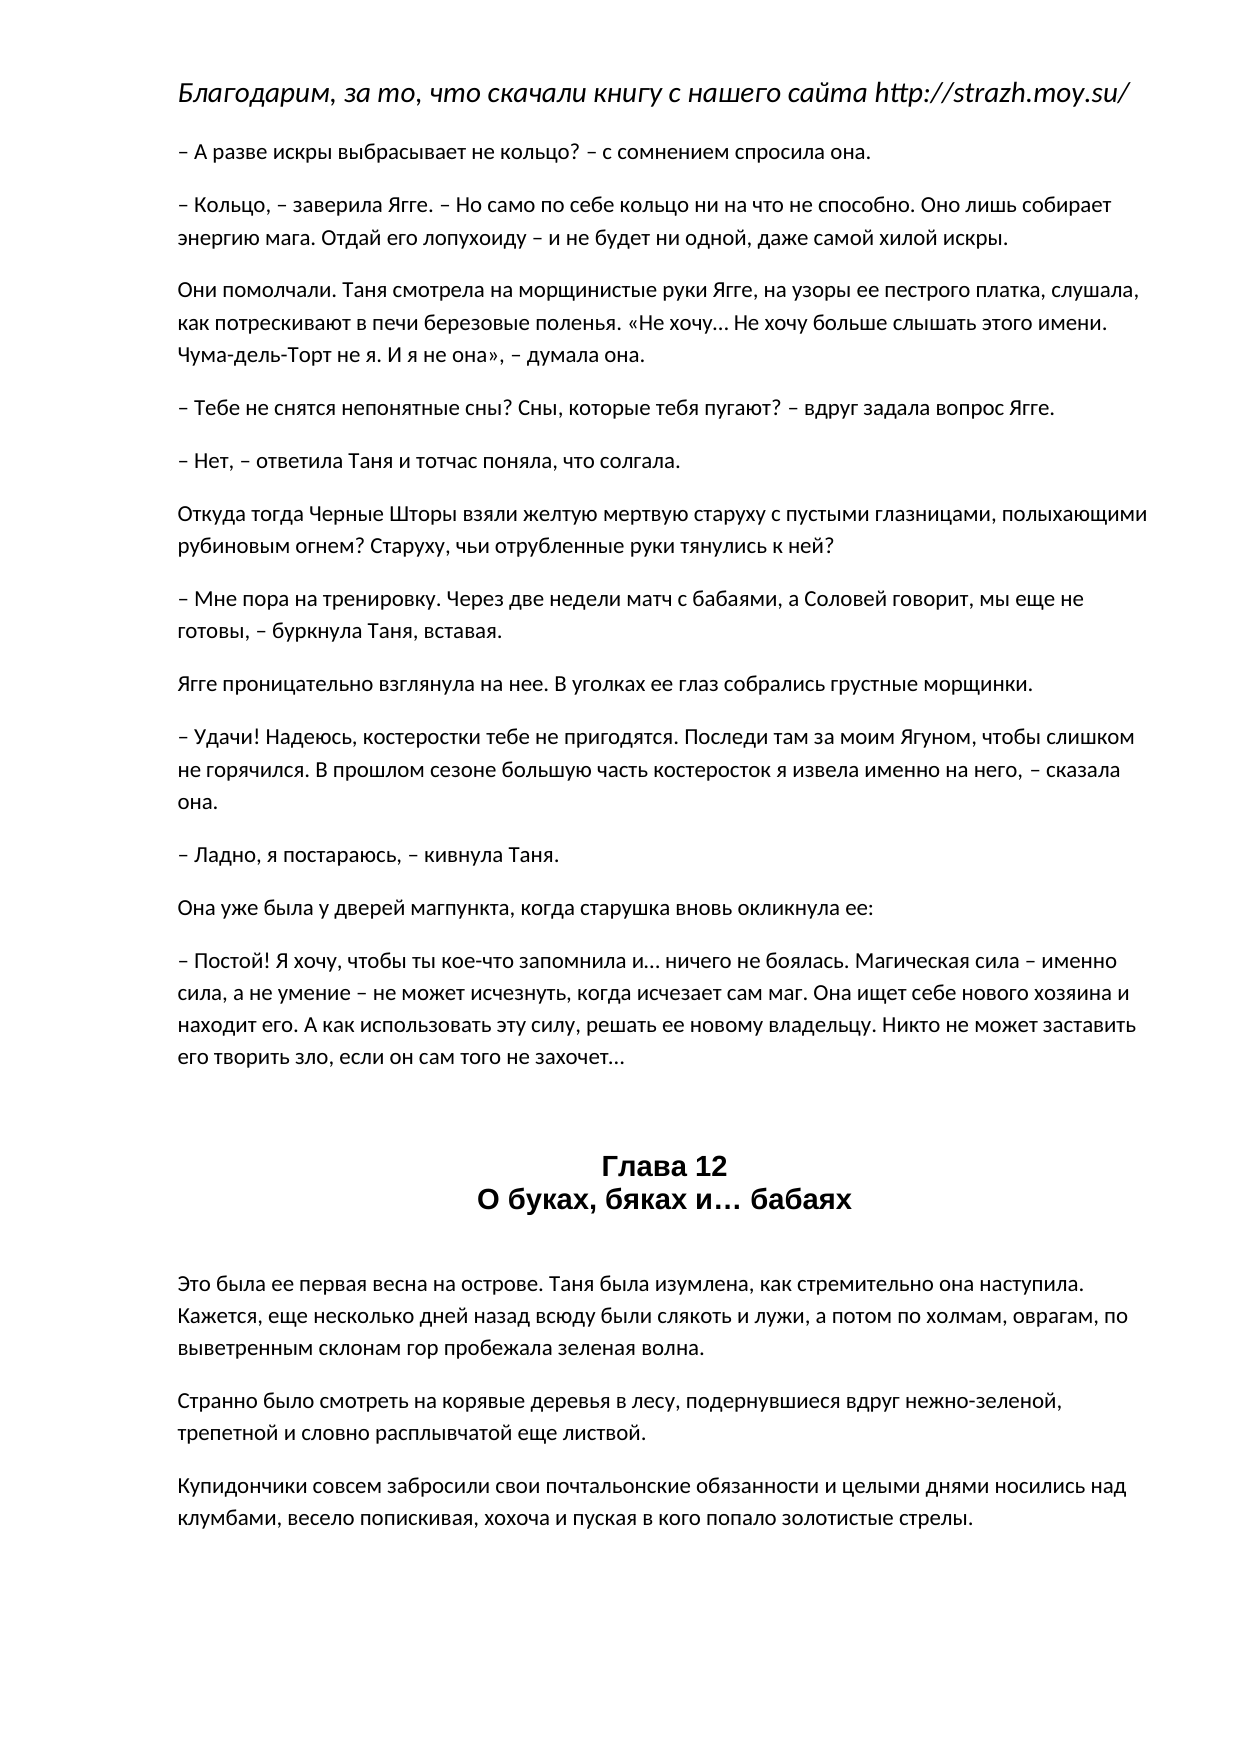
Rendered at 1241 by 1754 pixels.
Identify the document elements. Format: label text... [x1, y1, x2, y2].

text Это была ее первая весна на острове. Таня была изумлена, как стремительно она наступила. Кажется, еще несколько дней назад всюду были слякоть и лужи, а потом по холмам, оврагам, по выветренным склонам гор пробежала зеленая волна. [177, 1269, 1152, 1361]
text – Кольцо, – заверила Ягге. – Но само по себе кольцо ни на что не способно. Оно лишь собирает энергию мага. Отдай его лопухоиду – и не будет ни одной, даже самой хилой искры. [177, 190, 1152, 251]
text – Удачи! Надеюсь, костеростки тебе не пригодятся. Последи там за моим Ягуном, чтобы слишком не горячился. В прошлом сезоне большую часть костеросток я извела именно на него, – сказала она. [177, 722, 1152, 815]
text – Нет, – ответила Таня и тотчас поняла, что солгала. [177, 446, 1152, 474]
text Откуда тогда Черные Шторы взяли желтую мертвую старуху с пустыми глазницами, полыхающими рубиновым огнем? Старуху, чьи отрубленные руки тянулись к ней? [177, 499, 1152, 559]
subtitle О буках, бяках и… бабаях [177, 1182, 1152, 1216]
text – Постой! Я хочу, чтобы ты кое-что запомнила и… ничего не боялась. Магическая сила – именно сила, а не умение – не может исчезнуть, когда исчезает сам маг. Она ищет себе нового хозяина и находит его. А как использовать эту силу, решать ее новому владельцу. Никто не может заставить его творить зло, если он сам того не захочет… [177, 946, 1152, 1071]
subtitle Глава 12 [177, 1148, 1152, 1182]
text Ягге проницательно взглянула на нее. В уголках ее глаз собрались грустные морщинки. [177, 669, 1152, 697]
text Она уже была у дверей магпункта, когда старушка вновь окликнула ее: [177, 893, 1152, 921]
text Купидончики совсем забросили свои почтальонские обязанности и целыми днями носились над клумбами, весело попискивая, хохоча и пуская в кого попало золотистые стрелы. [177, 1471, 1152, 1531]
text Странно было смотреть на корявые деревья в лесу, подернувшиеся вдруг нежно-зеленой, трепетной и словно расплывчатой еще листвой. [177, 1386, 1152, 1446]
text Они помолчали. Таня смотрела на морщинистые руки Ягге, на узоры ее пестрого платка, слушала, как потрескивают в печи березовые поленья. «Не хочу… Не хочу больше слышать этого имени. Чума-дель-Торт не я. И я не она», – думала она. [177, 276, 1152, 368]
text – Мне пора на тренировку. Через две недели матч с бабаями, а Соловей говорит, мы еще не готовы, – буркнула Таня, вставая. [177, 584, 1152, 644]
text – Тебе не снятся непонятные сны? Сны, которые тебя пугают? – вдруг задала вопрос Ягге. [177, 393, 1152, 421]
text – Ладно, я постараюсь, – кивнула Таня. [177, 840, 1152, 868]
text – А разве искры выбрасывает не кольцо? – с сомнением спросила она. [177, 137, 1152, 165]
